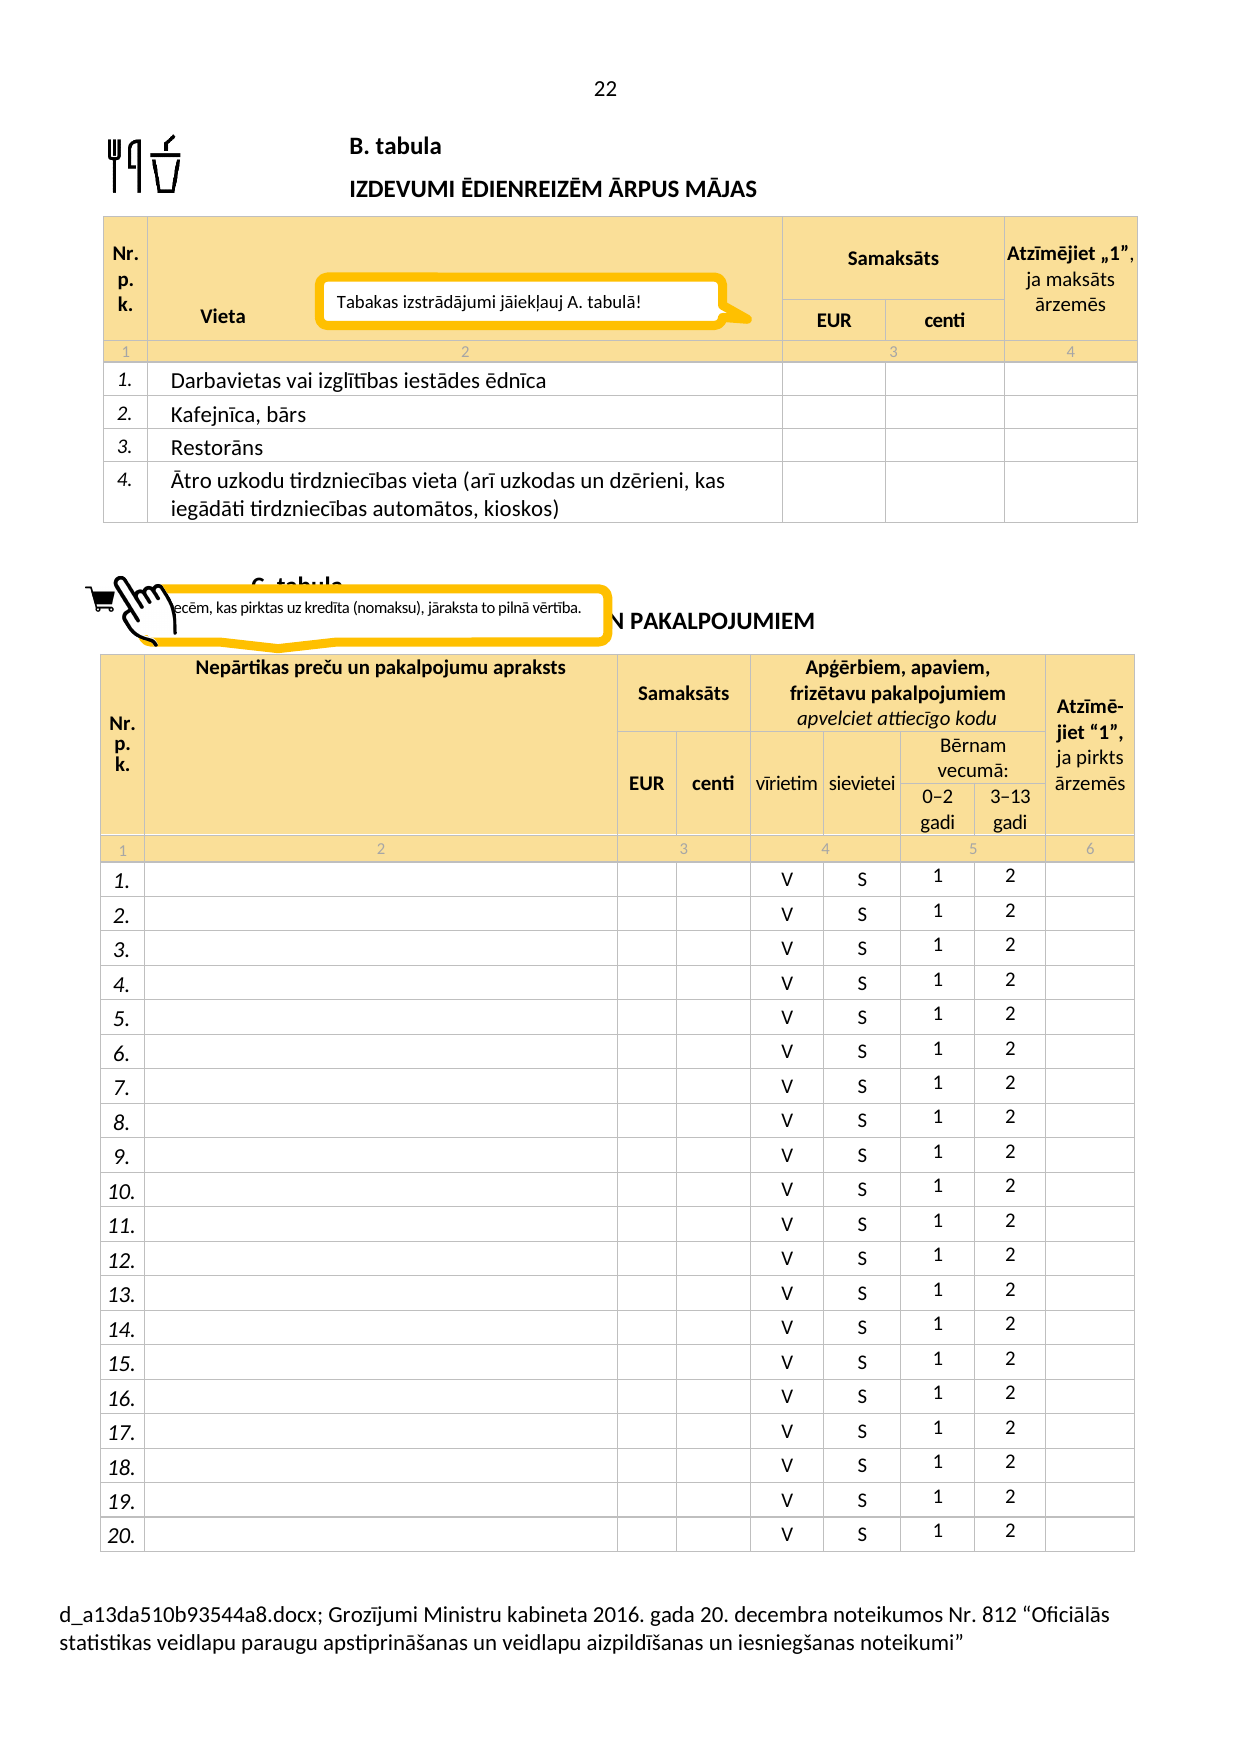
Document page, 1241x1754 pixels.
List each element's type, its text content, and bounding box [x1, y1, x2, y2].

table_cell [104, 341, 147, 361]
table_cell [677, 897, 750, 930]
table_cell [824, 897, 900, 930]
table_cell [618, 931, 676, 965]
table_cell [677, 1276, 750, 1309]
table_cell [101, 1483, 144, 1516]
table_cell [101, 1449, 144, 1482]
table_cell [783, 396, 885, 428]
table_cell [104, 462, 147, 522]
text B. tabula [181, 130, 1152, 160]
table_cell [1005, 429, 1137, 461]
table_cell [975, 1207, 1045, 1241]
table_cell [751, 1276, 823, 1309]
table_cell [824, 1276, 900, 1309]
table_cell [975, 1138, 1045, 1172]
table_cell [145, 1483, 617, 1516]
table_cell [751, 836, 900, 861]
text IZDEVUMI NEPĀRTIKAS PRECĒM UN PAKALPOJUMIEM [613, 605, 1152, 635]
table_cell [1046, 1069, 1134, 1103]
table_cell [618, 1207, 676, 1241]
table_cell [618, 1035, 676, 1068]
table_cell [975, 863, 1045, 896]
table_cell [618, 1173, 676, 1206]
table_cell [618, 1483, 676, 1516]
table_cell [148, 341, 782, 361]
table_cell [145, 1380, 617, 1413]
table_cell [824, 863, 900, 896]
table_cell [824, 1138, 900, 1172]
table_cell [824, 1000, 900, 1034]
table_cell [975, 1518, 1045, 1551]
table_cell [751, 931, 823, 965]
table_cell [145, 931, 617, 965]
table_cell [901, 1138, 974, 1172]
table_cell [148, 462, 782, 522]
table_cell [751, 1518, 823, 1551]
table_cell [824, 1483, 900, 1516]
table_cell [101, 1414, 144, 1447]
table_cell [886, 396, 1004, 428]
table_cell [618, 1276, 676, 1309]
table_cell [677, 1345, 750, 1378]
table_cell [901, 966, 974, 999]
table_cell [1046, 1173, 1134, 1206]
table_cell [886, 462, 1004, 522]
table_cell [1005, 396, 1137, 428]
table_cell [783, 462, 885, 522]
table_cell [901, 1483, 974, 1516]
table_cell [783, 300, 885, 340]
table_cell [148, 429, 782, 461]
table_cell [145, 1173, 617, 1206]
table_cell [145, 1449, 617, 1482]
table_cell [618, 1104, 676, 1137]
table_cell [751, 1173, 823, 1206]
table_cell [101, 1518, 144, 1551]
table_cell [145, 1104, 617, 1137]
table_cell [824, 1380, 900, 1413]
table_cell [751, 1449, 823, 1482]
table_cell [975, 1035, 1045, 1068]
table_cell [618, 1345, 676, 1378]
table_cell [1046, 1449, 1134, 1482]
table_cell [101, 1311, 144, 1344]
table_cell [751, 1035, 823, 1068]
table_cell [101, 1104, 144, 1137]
text IZDEVUMI ĒDIENREIZĒM ĀRPUS MĀJAS [164, 173, 1152, 203]
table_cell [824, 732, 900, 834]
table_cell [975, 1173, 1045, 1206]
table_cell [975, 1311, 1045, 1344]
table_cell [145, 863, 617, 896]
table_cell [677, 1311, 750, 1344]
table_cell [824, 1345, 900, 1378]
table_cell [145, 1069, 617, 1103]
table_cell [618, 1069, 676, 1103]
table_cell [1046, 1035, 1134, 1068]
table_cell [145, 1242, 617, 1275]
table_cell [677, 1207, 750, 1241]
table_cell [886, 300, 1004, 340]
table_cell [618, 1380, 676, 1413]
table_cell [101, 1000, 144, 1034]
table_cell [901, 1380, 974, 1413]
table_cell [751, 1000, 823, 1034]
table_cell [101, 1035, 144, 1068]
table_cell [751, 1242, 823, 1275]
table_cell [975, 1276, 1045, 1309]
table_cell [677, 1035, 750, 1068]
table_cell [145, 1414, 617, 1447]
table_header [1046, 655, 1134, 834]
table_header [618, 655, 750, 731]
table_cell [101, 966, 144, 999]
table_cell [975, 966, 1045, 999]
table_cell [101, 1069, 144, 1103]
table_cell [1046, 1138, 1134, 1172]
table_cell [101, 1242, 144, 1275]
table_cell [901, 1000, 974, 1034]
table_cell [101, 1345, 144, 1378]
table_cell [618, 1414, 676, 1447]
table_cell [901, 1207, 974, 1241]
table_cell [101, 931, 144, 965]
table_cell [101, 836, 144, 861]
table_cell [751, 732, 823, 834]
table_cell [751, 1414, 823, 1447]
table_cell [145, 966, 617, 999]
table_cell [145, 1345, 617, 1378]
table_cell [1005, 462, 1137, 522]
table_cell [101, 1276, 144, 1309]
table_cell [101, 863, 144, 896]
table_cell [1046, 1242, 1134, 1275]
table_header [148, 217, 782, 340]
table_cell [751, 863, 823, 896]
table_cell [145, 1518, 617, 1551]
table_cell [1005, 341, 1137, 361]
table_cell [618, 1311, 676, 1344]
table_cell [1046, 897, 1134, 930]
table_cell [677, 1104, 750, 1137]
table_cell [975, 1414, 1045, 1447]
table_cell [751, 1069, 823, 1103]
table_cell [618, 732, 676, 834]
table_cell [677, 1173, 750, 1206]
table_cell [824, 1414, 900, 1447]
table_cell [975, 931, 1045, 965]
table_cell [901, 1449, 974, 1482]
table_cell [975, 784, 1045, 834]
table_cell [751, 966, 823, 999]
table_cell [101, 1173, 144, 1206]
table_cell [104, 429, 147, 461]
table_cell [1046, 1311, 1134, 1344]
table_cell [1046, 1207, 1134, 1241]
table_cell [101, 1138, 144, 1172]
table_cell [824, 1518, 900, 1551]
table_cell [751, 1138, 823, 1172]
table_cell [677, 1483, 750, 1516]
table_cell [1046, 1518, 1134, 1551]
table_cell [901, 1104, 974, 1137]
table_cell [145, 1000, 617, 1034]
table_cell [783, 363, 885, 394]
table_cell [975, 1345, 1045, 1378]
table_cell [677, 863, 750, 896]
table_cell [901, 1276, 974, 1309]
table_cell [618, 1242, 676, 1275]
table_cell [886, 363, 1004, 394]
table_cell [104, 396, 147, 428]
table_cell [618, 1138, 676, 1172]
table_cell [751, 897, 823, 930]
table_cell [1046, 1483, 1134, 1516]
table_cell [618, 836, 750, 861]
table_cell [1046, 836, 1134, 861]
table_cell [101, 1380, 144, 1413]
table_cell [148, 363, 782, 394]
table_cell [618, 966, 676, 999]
text C. tabula [251, 570, 1152, 601]
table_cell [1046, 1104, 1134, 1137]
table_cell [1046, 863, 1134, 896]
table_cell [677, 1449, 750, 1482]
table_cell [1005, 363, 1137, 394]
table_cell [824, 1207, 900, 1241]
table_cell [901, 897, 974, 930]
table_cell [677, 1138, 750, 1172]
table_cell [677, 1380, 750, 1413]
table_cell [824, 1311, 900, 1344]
picture [102, 130, 181, 193]
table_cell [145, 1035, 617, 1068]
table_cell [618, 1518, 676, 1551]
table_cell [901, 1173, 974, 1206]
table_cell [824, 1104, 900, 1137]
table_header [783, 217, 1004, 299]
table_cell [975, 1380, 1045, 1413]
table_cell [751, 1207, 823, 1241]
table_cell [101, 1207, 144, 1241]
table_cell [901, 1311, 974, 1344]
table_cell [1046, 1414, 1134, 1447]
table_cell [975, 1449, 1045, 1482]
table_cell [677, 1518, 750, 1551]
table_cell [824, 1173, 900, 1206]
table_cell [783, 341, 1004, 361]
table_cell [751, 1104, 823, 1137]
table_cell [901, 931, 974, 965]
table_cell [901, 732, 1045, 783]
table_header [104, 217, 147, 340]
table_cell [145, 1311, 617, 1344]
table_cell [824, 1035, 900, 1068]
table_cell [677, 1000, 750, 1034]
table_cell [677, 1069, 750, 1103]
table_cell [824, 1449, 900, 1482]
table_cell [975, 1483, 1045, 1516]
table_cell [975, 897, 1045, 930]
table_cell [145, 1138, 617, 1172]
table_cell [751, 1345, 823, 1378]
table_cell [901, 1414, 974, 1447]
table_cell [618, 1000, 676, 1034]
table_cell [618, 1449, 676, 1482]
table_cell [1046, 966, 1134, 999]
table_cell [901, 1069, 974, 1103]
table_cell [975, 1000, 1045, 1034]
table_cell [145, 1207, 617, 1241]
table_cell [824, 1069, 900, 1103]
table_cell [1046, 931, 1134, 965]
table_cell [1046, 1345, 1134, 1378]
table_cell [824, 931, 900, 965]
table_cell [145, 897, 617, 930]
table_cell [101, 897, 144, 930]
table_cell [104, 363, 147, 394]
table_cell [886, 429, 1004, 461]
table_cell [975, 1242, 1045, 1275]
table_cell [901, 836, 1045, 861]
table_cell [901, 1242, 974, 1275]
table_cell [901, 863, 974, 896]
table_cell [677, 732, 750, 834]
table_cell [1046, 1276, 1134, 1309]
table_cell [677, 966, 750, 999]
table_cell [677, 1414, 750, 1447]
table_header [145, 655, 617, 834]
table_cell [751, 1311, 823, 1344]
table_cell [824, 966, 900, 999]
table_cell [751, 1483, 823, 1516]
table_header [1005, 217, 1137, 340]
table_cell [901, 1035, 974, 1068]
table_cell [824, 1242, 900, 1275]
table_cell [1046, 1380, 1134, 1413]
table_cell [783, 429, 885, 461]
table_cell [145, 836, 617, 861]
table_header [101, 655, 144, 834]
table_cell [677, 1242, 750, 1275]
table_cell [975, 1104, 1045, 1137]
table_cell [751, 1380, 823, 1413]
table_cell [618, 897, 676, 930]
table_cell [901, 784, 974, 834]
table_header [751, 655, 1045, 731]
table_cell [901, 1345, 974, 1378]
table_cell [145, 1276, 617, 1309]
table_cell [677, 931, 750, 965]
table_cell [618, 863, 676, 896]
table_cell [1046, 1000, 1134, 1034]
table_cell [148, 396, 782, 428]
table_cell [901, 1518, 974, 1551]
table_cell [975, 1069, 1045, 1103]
